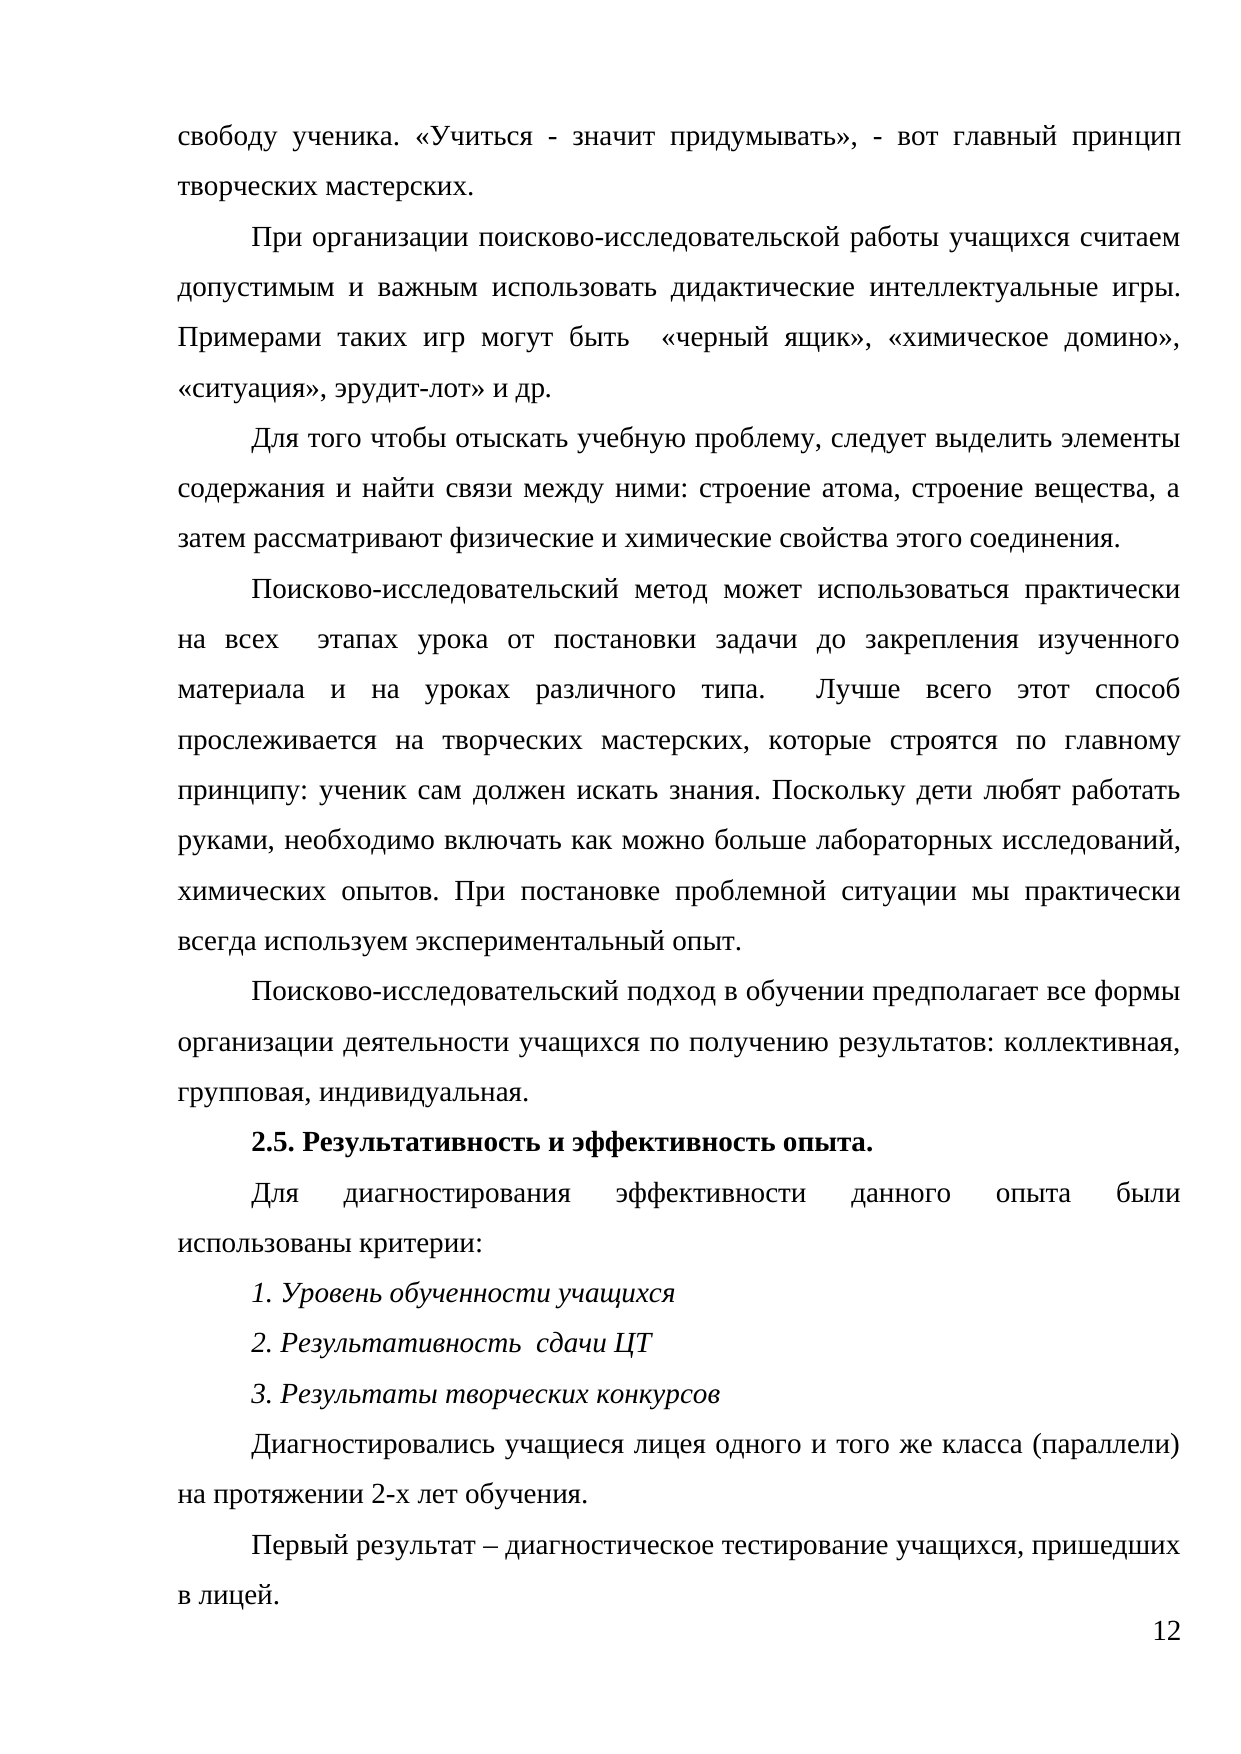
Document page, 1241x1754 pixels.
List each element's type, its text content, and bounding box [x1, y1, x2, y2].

text 2.5. Результативность и эффективность опыта. [177, 1124, 1181, 1158]
text При организации поисково-исследовательской работы учащихся считаем допустимым и важным использовать дидактические интеллектуальные игры. Примерами таких игр могут быть «черный ящик», «химическое домино», «ситуация», эрудит-лот» и др. [177, 219, 1181, 403]
text Для того чтобы отыскать учебную проблему, следует выделить элементы содержания и найти связи между ними: строение атома, строение вещества, а затем рассматривают физические и химические свойства этого соединения. [177, 420, 1181, 554]
text 3. Результаты творческих конкурсов [177, 1376, 1181, 1409]
text 2. Результативность сдачи ЦТ [177, 1326, 1181, 1359]
text Поисково-исследовательский метод может использоваться практически на всех этапах урока от постановки задачи до закрепления изученного материала и на уроках различного типа. Лучше всего этот способ прослеживается на творческих мастерских, которые строятся по главному принципу: ученик сам должен искать знания. Поскольку дети любят работать руками, необходимо включать как можно больше лабораторных исследований, химических опытов. При постановке проблемной ситуации мы практически всегда используем экспериментальный опыт. [177, 571, 1181, 957]
text Для диагностирования эффективности данного опыта были использованы критерии: [177, 1175, 1181, 1258]
text Первый результат – диагностическое тестирование учащихся, пришедших в лицей. [177, 1527, 1181, 1611]
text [177, 118, 1181, 202]
text 1. Уровень обученности учащихся [177, 1275, 1181, 1309]
text Поисково-исследовательский подход в обучении предполагает все формы организации деятельности учащихся по получению результатов: коллективная, групповая, индивидуальная. [177, 973, 1181, 1108]
text Диагностировались учащиеся лицея одного и того же класса (параллели) на протяжении 2-х лет обучения. [177, 1426, 1181, 1510]
